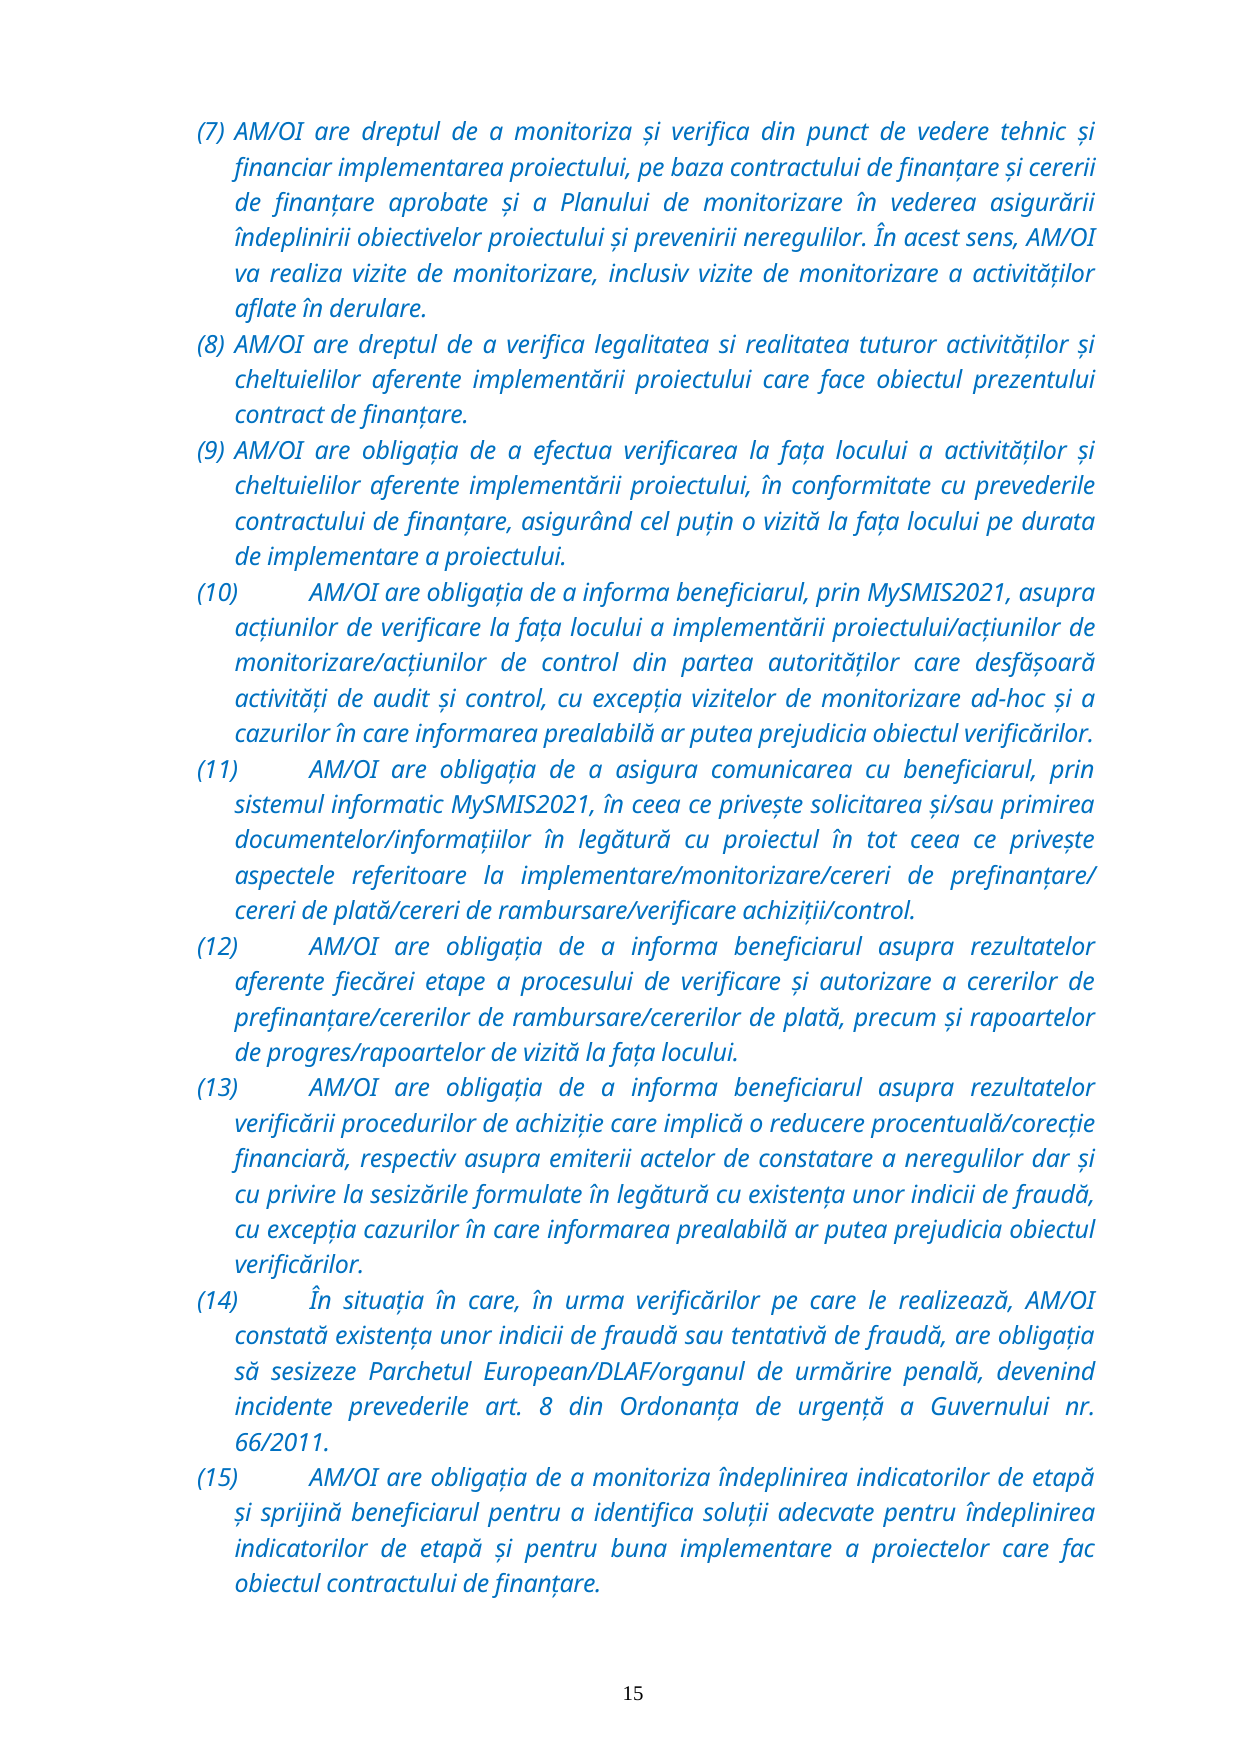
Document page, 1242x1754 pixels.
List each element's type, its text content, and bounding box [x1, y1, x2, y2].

list AM/OI are obligația de a informa beneficiarul asupra rezultatelor aferente fiecărei etape a procesului de verificare și autorizare a cererilor de prefinanțare/cererilor de rambursare/cererilor de plată, precum și rapoartelor de progres/rapoartelor de vizită la fața locului. [197, 927, 1098, 1069]
list AM/OI are obligația de a efectua verificarea la fața locului a activităților și cheltuielilor aferente implementării proiectului, în conformitate cu prevederile contractului de finanțare, asigurând cel puțin o vizită la fața locului pe durata de implementare a proiectului. [197, 431, 1098, 573]
list AM/OI are dreptul de a monitoriza și verifica din punct de vedere tehnic şi financiar implementarea proiectului, pe baza contractului de finanțare și cererii de finanțare aprobate și a Planului de monitorizare în vederea asigurării îndeplinirii obiectivelor proiectului și prevenirii neregulilor. În acest sens, AM/OI va realiza vizite de monitorizare, inclusiv vizite de monitorizare a activităților aflate în derulare. [197, 112, 1098, 325]
list AM/OI are obligația de a informa beneficiarul, prin MySMIS2021, asupra acțiunilor de verificare la fața locului a implementării proiectului/acțiunilor de monitorizare/acțiunilor de control din partea autorităților care desfășoară activități de audit și control, cu excepția vizitelor de monitorizare ad-hoc și a cazurilor în care informarea prealabilă ar putea prejudicia obiectul verificărilor. [197, 573, 1098, 750]
list AM/OI are obligația de a informa beneficiarul asupra rezultatelor verificării procedurilor de achiziție care implică o reducere procentuală/corecție financiară, respectiv asupra emiterii actelor de constatare a neregulilor dar și cu privire la sesizările formulate în legătură cu existența unor indicii de fraudă, cu excepția cazurilor în care informarea prealabilă ar putea prejudicia obiectul verificărilor. [197, 1069, 1098, 1281]
list AM/OI are dreptul de a verifica legalitatea si realitatea tuturor activităților și cheltuielilor aferente implementării proiectului care face obiectul prezentului contract de finanțare. [197, 325, 1098, 431]
list AM/OI are obligația de a asigura comunicarea cu beneficiarul, prin sistemul informatic MySMIS2021, în ceea ce privește solicitarea și/sau primirea documentelor/informațiilor în legătură cu proiectul în tot ceea ce privește aspectele referitoare la implementare/monitorizare/cereri de prefinanțare/ cereri de plată/cereri de rambursare/verificare achiziții/control. [197, 750, 1098, 927]
list AM/OI are obligația de a monitoriza îndeplinirea indicatorilor de etapă și sprijină beneficiarul pentru a identifica soluții adecvate pentru îndeplinirea indicatorilor de etapă și pentru buna implementare a proiectelor care fac obiectul contractului de finanțare. [197, 1458, 1098, 1600]
list În situația în care, în urma verificărilor pe care le realizează, AM/OI constată existența unor indicii de fraudă sau tentativă de fraudă, are obligația să sesizeze Parchetul European/DLAF/organul de urmărire penală, devenind incidente prevederile art. 8 din Ordonanța de urgență a Guvernului nr. 66/2011. [197, 1281, 1098, 1458]
